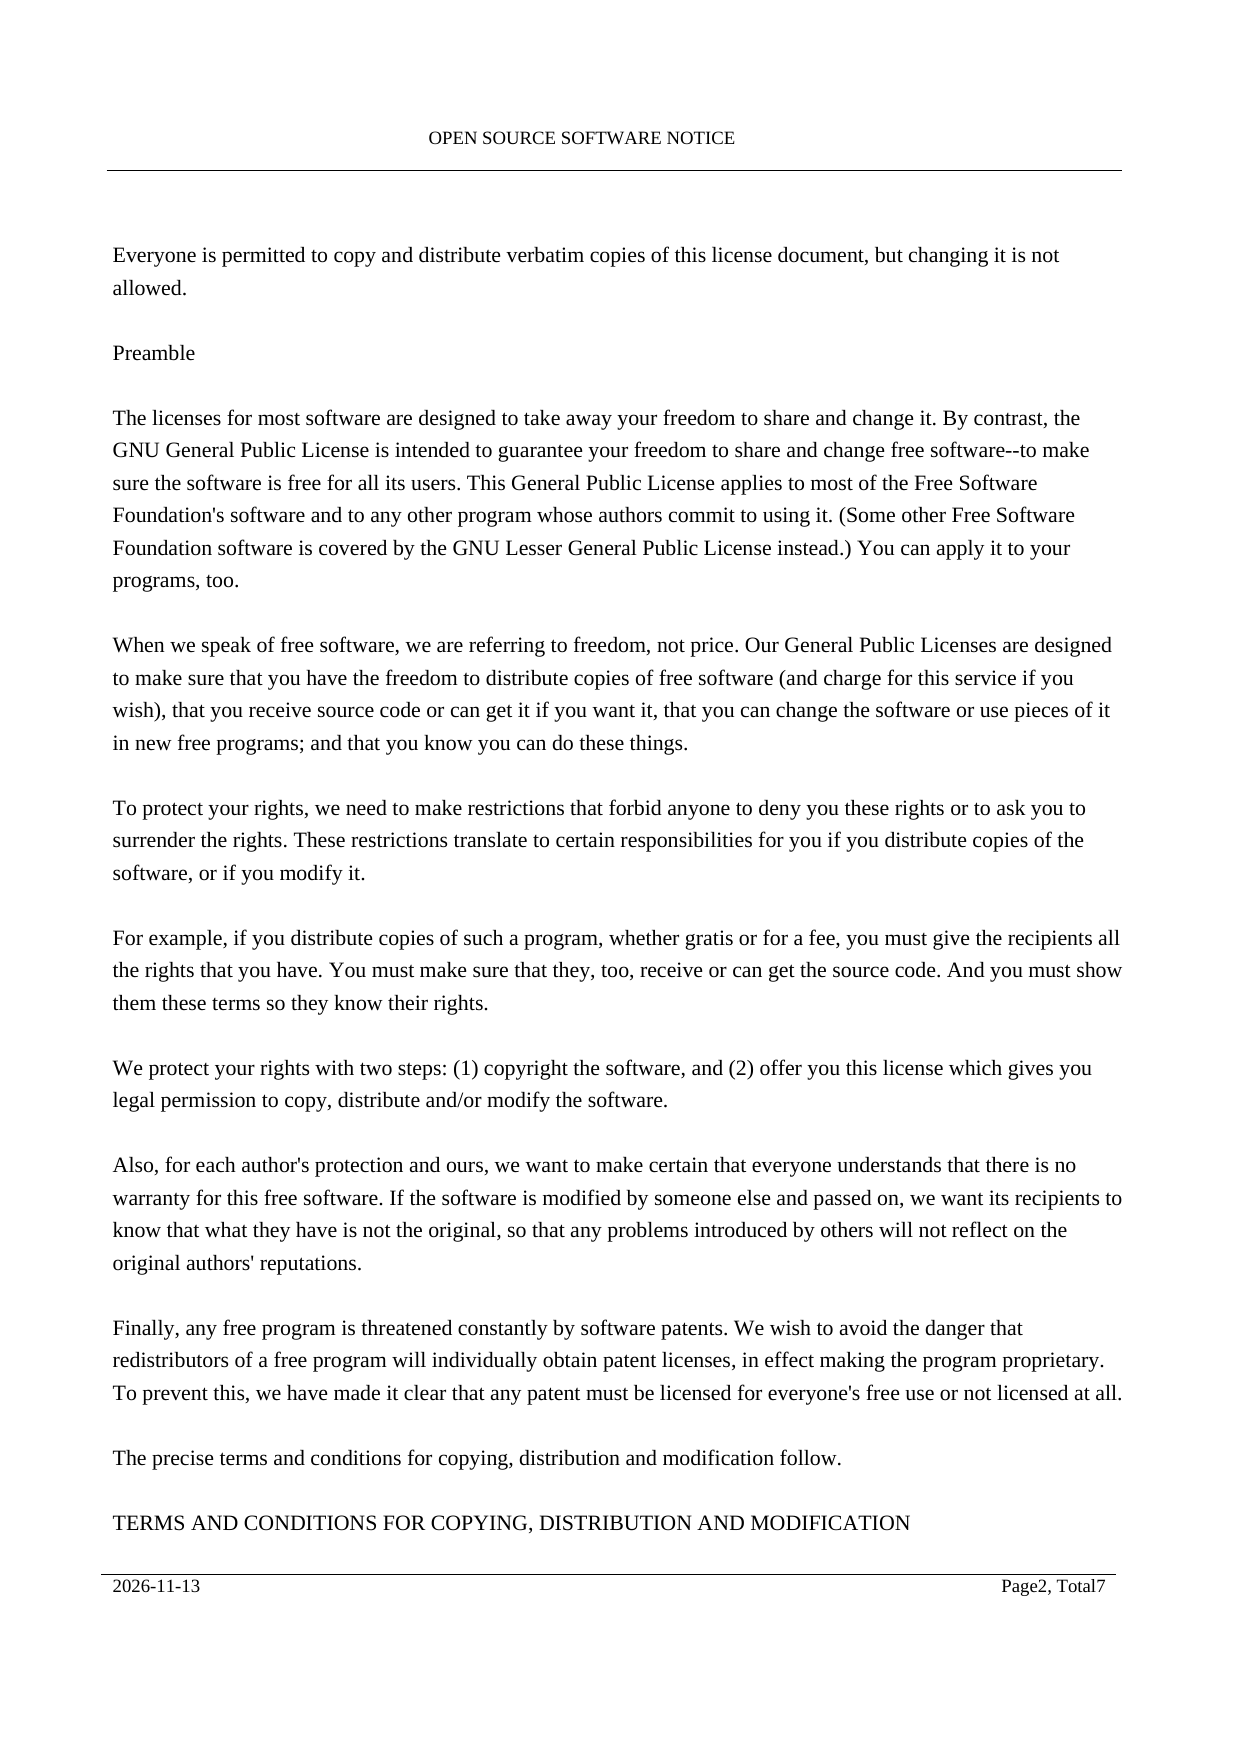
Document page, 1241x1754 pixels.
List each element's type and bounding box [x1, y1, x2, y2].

text [112, 206, 1128, 1539]
